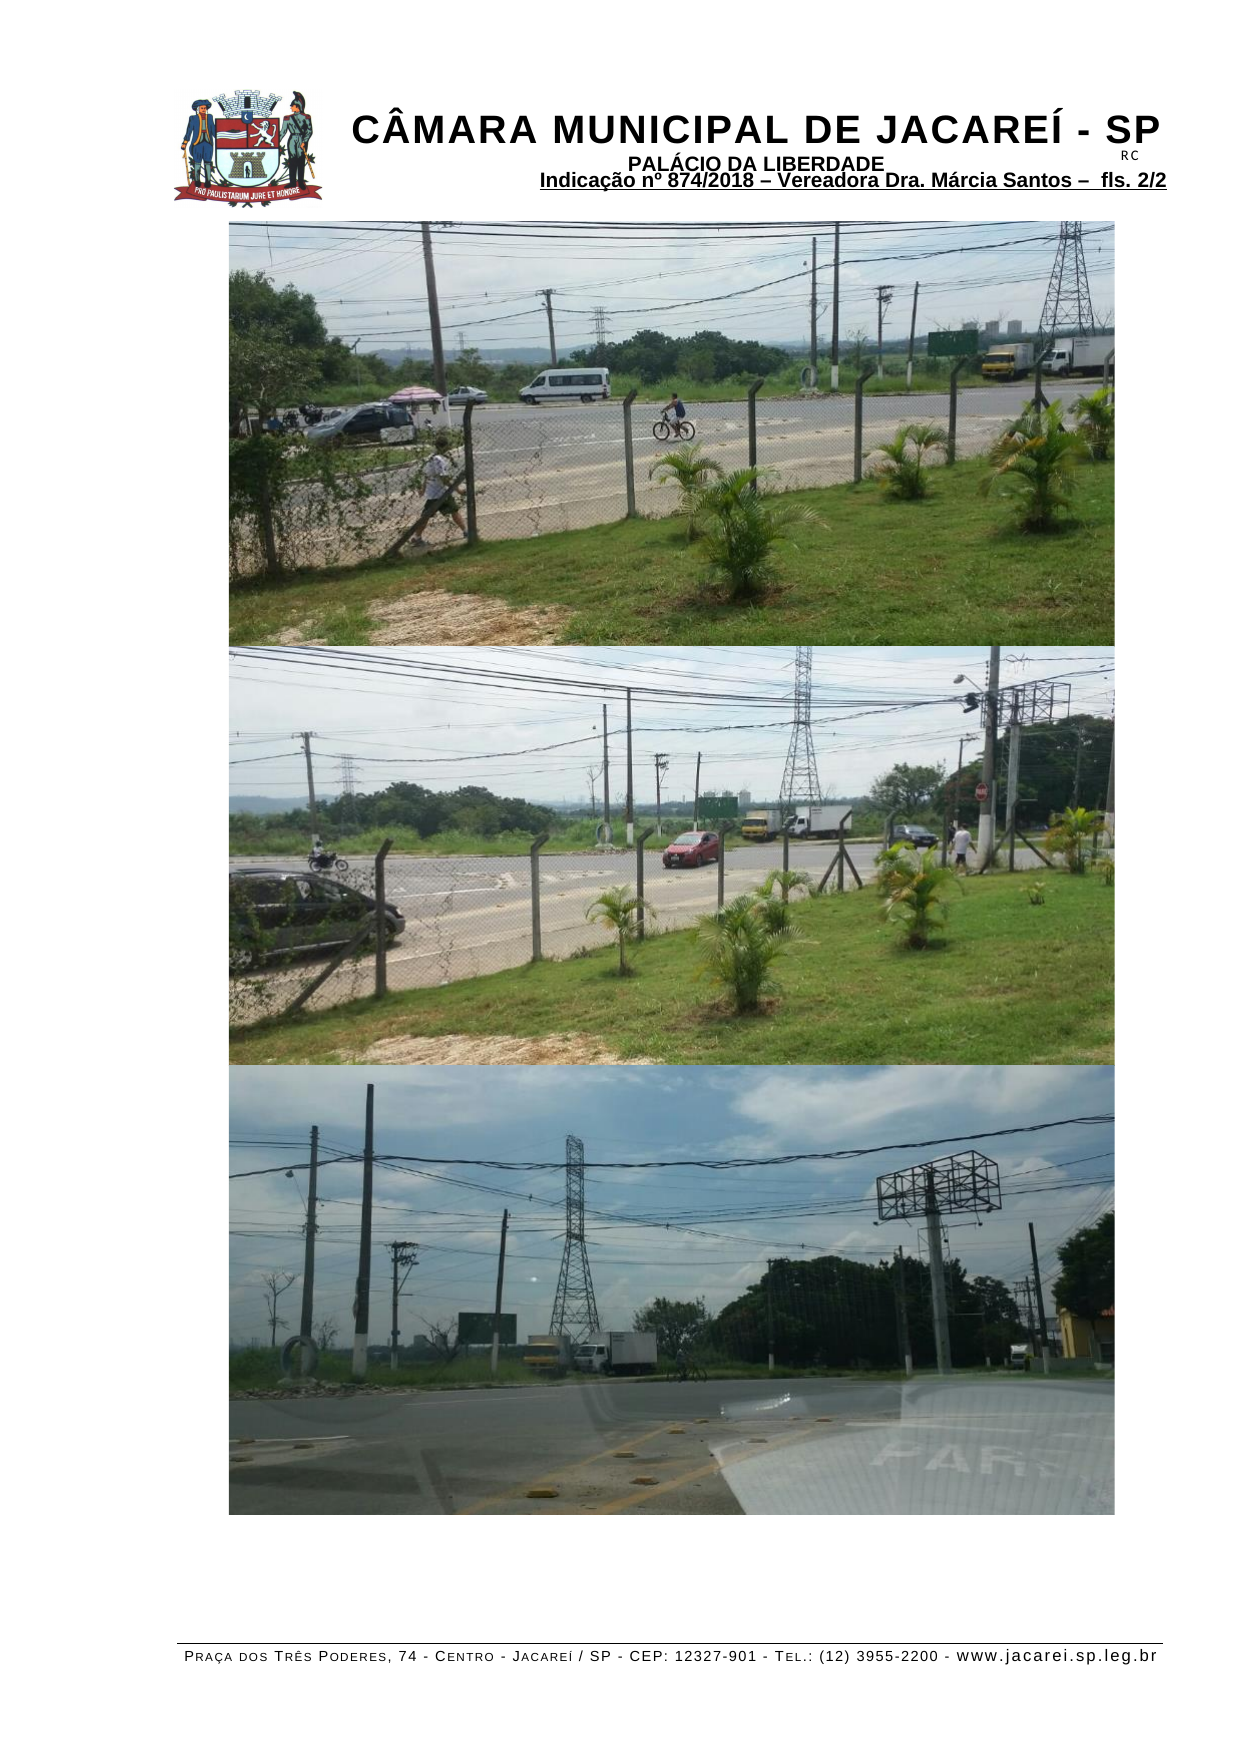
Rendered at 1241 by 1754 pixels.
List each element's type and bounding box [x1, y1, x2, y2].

picture [173, 89, 323, 208]
picture [228, 221, 1115, 1515]
